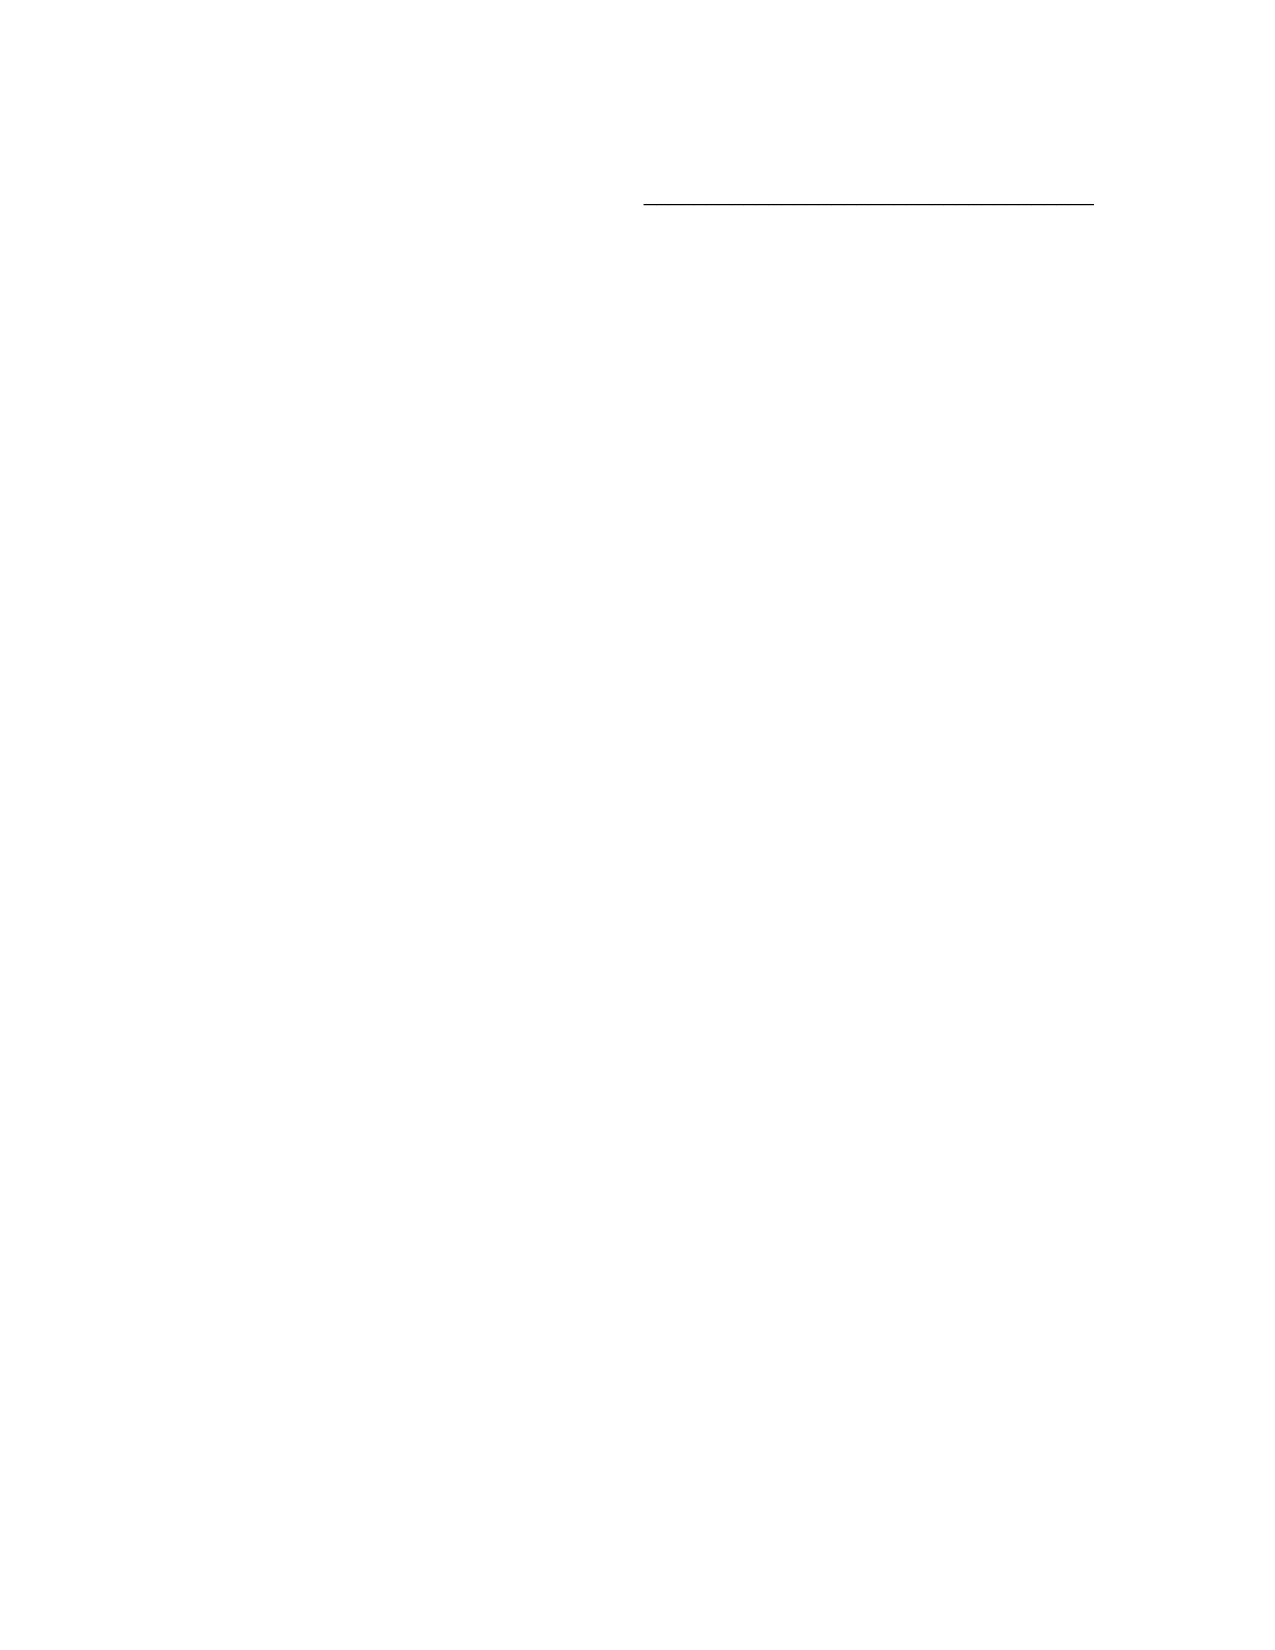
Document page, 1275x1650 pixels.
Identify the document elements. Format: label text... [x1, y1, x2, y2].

text ____________________________________ [150, 179, 1125, 207]
